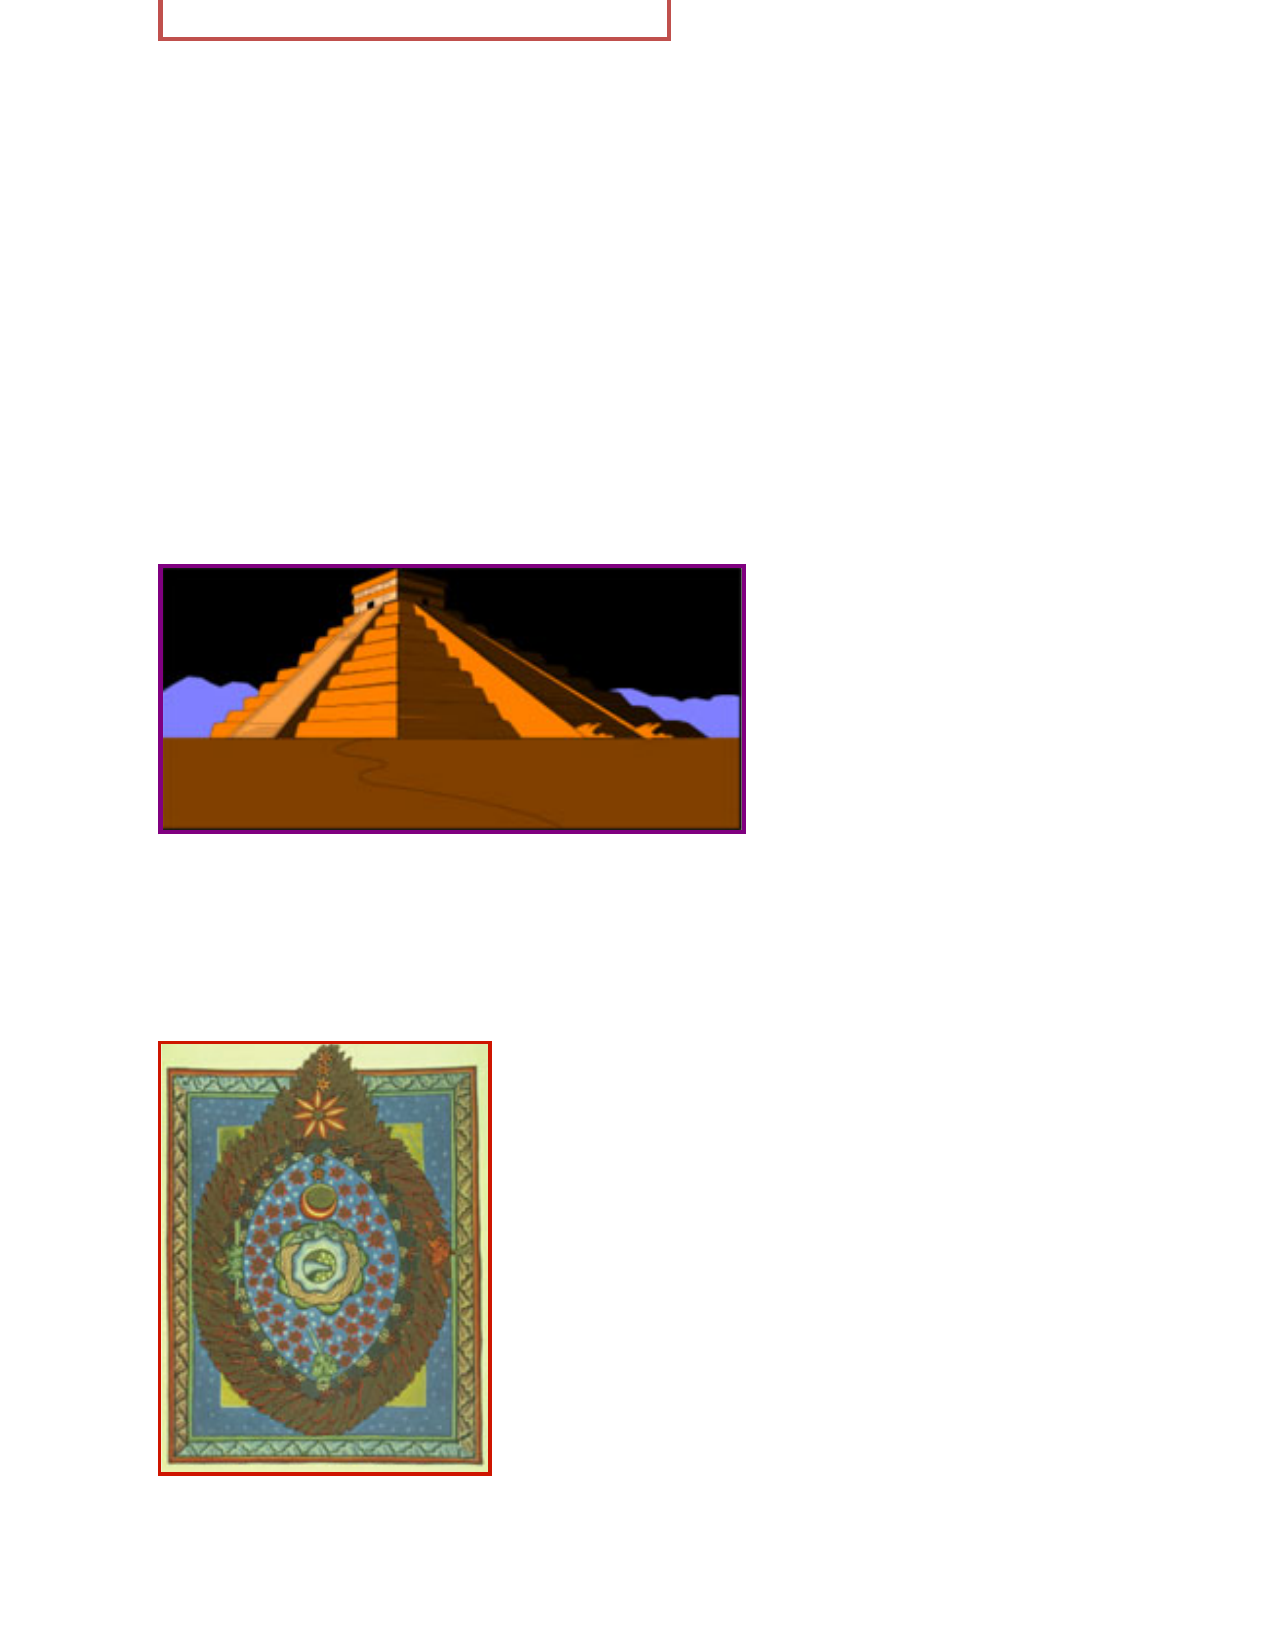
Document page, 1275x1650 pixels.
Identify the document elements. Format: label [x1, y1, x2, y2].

picture [161, 1044, 488, 1472]
picture [163, 568, 742, 830]
